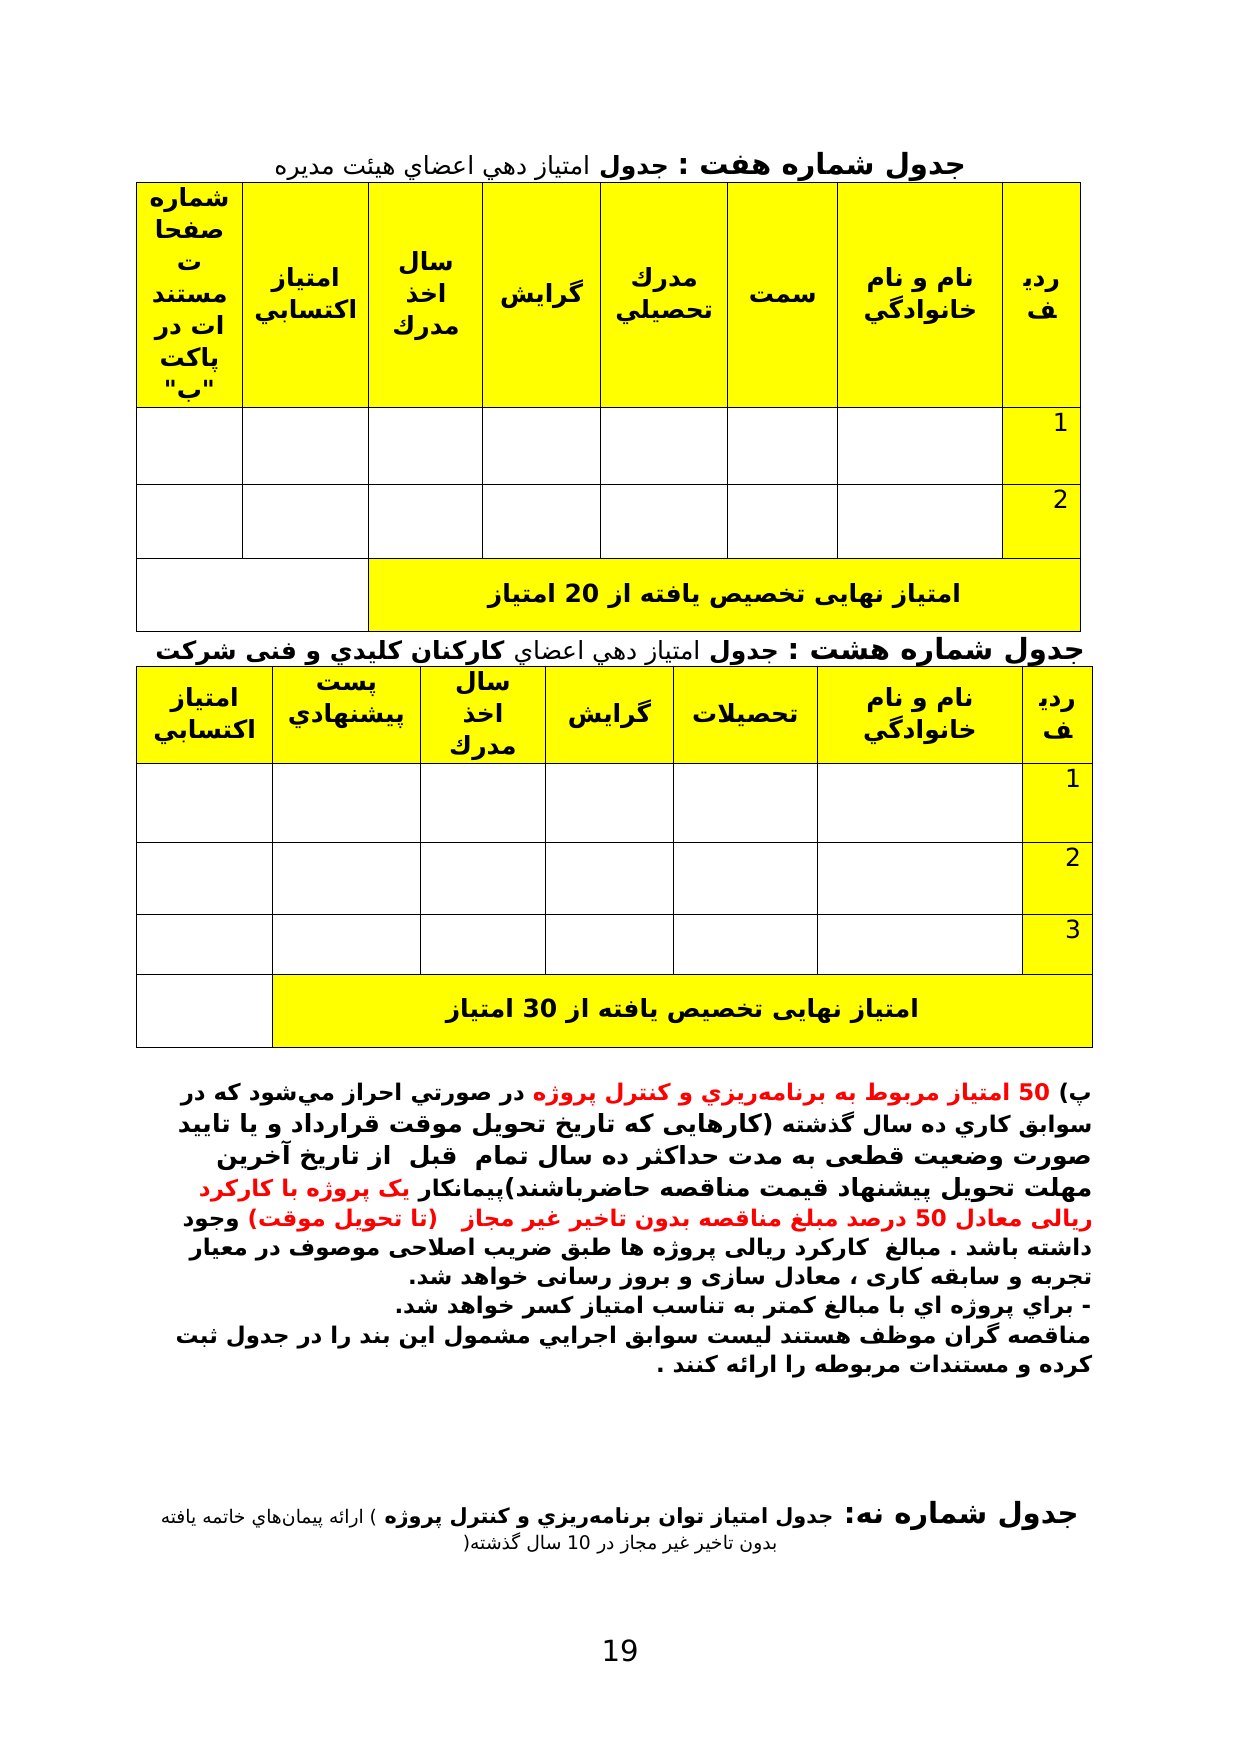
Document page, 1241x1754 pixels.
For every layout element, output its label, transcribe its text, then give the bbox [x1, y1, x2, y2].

table_cell [838, 408, 1002, 484]
table_cell [137, 915, 272, 974]
table_cell [818, 915, 1022, 974]
table_cell [137, 559, 368, 631]
table_cell [728, 408, 837, 484]
table_cell [674, 843, 817, 914]
table_cell [137, 408, 242, 484]
table_header گرايش [546, 667, 673, 763]
table_cell 1 [1023, 764, 1092, 842]
table_cell [818, 764, 1022, 842]
table_cell 2 [1023, 843, 1092, 914]
table_cell [421, 915, 545, 974]
table_cell [273, 843, 420, 914]
table_cell [483, 485, 600, 558]
table_header سمت [728, 183, 837, 407]
table_header سال اخذ مدرك [421, 667, 545, 763]
table_header شماره صفحات مستندات در پاکت "ب" [137, 183, 242, 407]
table_header نام و نام خانوادگي [818, 667, 1022, 763]
table_cell [137, 764, 272, 842]
table_cell [546, 915, 673, 974]
table_cell 2 [1003, 485, 1080, 558]
table_cell [601, 485, 727, 558]
table_cell [838, 485, 1002, 558]
table_cell [273, 915, 420, 974]
table_cell [546, 843, 673, 914]
table_header رديف [1003, 183, 1080, 407]
table_cell [243, 485, 368, 558]
table_cell [369, 485, 482, 558]
text - براي پروژه اي با مبالغ كمتر به تناسب امتياز كسر خواهد شد. [148, 1292, 1092, 1319]
table_cell [137, 485, 242, 558]
table_header پست پيشنهادي [273, 667, 420, 763]
table_cell [137, 843, 272, 914]
table_cell [546, 764, 673, 842]
table_cell [421, 764, 545, 842]
table_cell [601, 408, 727, 484]
table_header نام و نام خانوادگي [838, 183, 1002, 407]
table_cell 1 [1003, 408, 1080, 484]
table_cell [369, 408, 482, 484]
text جدول شماره هشت : جدول امتياز دهي اعضاي کارکنان كليدي و فنی شرکت [148, 632, 1092, 666]
table_header تحصيلات [674, 667, 817, 763]
text جدول شماره نه: جدول امتياز توان برنامه‌ريزي و كنترل پروژه ) ارائه پيمان‌هاي خاتمه يافته بدون تاخير غير مجاز در 10 سال گذشته( [148, 1496, 1092, 1554]
text مناقصه گران موظف هستند ليست سوابق اجرايي مشمول اين بند را در جدول ثبت كرده و مستندات مربوطه را ارائه كنند . [148, 1322, 1092, 1378]
table_header رديف [1023, 667, 1092, 763]
table_header سال اخذ مدرك [369, 183, 482, 407]
table_header مدرك تحصيلي [601, 183, 727, 407]
table_cell [674, 915, 817, 974]
table_cell [243, 408, 368, 484]
table_header گرايش [483, 183, 600, 407]
table_cell [483, 408, 600, 484]
table_cell [674, 764, 817, 842]
text جدول شماره هفت : جدول امتياز دهي اعضاي هيئت مديره [148, 148, 1092, 182]
table_cell امتیاز نهایی تخصیص یافته از 20 امتیاز [369, 559, 1080, 631]
table_cell [728, 485, 837, 558]
table_cell [273, 764, 420, 842]
table_cell [137, 975, 272, 1047]
table_cell امتیاز نهایی تخصیص یافته از 30 امتیاز [273, 975, 1092, 1047]
table_header امتياز اكتسابي [243, 183, 368, 407]
table_header امتياز اكتسابي [137, 667, 272, 763]
text پ) 50 امتياز مربوط به برنامه‌ريزي و كنترل پروژه در صورتي احراز مي‌شود كه در سوابق كاري ده سال گذشته (کارهایی که تاریخ تحویل موقت قرارداد و یا تایید صورت وضعیت قطعی به مدت حداکثر ده سال تمام قبل از تاریخ آخرین مهلت تحویل پیشنهاد قیمت مناقصه حاضرباشند)پيمانكار یک پروژه با کارکرد ریالی معادل 50 درصد مبلغ مناقصه بدون تاخير غير مجاز (تا تحويل موقت) وجود داشته باشد . مبالغ کارکرد ریالی پروژه ها طبق ضریب اصلاحی موصوف در معیار تجربه و سابقه کاری ، معادل سازی و بروز رسانی خواهد شد. [148, 1079, 1092, 1290]
table_cell [818, 843, 1022, 914]
table_cell [421, 843, 545, 914]
table_cell 3 [1023, 915, 1092, 974]
